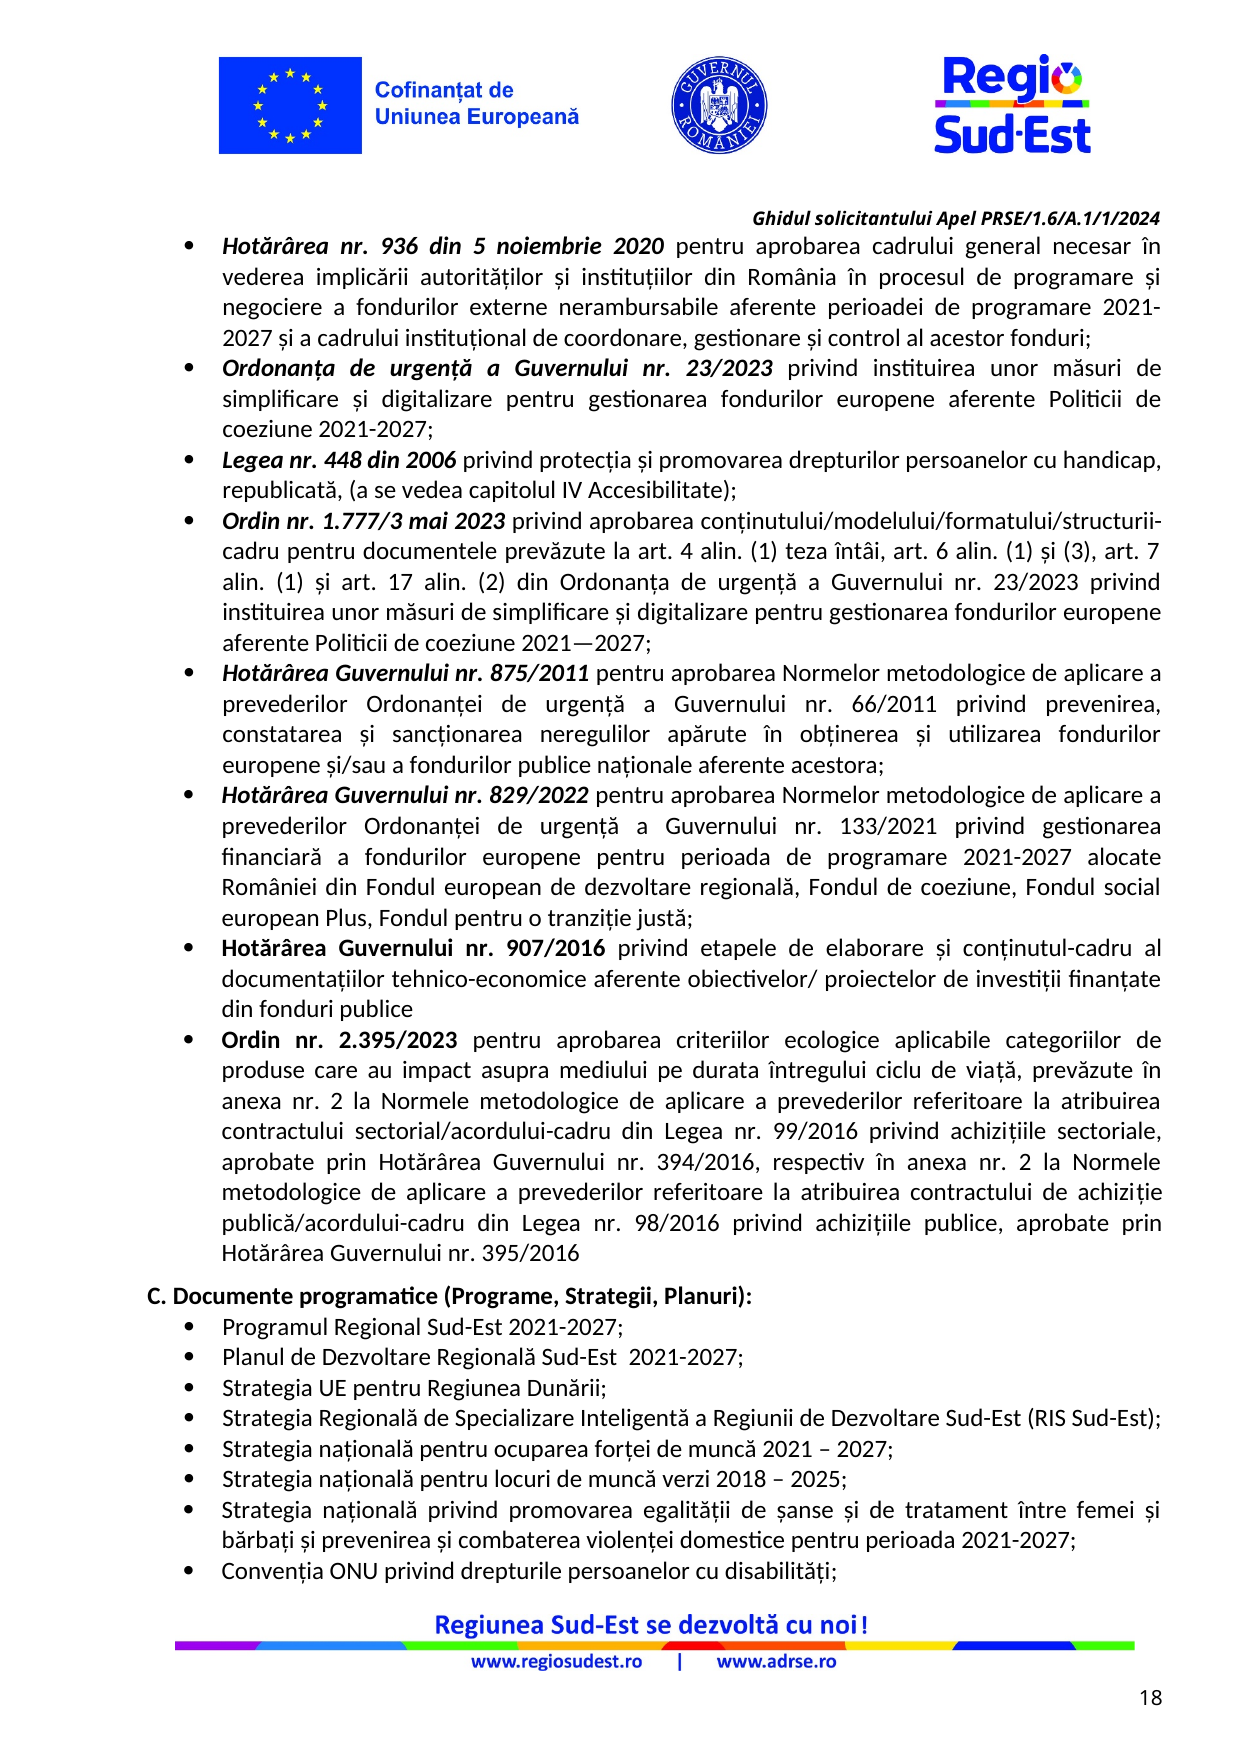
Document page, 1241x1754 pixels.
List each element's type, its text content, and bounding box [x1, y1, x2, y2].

list Ordonanţa de urgenţă a Guvernului nr. 23/2023 privind instituirea unor măsuri de simplificare şi digitalizare pentru gestionarea fondurilor europene aferente Politicii de coeziune 2021-2027; [184, 352, 1162, 444]
list Ordin nr. 1.777/3 mai 2023 privind aprobarea conținutului/modelului/formatului/structurii-cadru pentru documentele prevăzute la art. 4 alin. (1) teza întâi, art. 6 alin. (1) și (3), art. 7 alin. (1) și art. 17 alin. (2) din Ordonanța de urgență a Guvernului nr. 23/2023 privind instituirea unor măsuri de simplificare și digitalizare pentru gestionarea fondurilor europene aferente Politicii de coeziune 2021—2027; [184, 505, 1162, 658]
list Strategia Regională de Specializare Inteligentă a Regiunii de Dezvoltare Sud-Est (RIS Sud-Est); [184, 1403, 1162, 1433]
picture [218, 54, 1091, 155]
text C. Documente programatice (Programe, Strategii, Planuri): [147, 1281, 1162, 1311]
list Hotărârea Guvernului nr. 829/2022 pentru aprobarea Normelor metodologice de aplicare a prevederilor Ordonanței de urgență a Guvernului nr. 133/2021 privind gestionarea financiară a fondurilor europene pentru perioada de programare 2021-2027 alocate României din Fondul european de dezvoltare regională, Fondul de coeziune, Fondul social european Plus, Fondul pentru o tranziție justă; [184, 780, 1162, 932]
list Planul de Dezvoltare Regională Sud-Est 2021-2027; [184, 1342, 1162, 1372]
list Hotărârea Guvernului nr. 875/2011 pentru aprobarea Normelor metodologice de aplicare a prevederilor Ordonanței de urgență a Guvernului nr. 66/2011 privind prevenirea, constatarea și sancționarea neregulilor apărute în obținerea și utilizarea fondurilor europene și/sau a fondurilor publice naționale aferente acestora; [184, 658, 1162, 780]
list Strategia națională pentru ocuparea forţei de muncă 2021 – 2027; [184, 1433, 1162, 1464]
list Strategia națională privind promovarea egalității de șanse și de tratament între femei și bărbați și prevenirea și combaterea violenței domestice pentru perioada 2021-2027; [184, 1494, 1162, 1555]
list Programul Regional Sud-Est 2021-2027; [184, 1311, 1162, 1342]
list Ordin nr. 2.395/2023 pentru aprobarea criteriilor ecologice aplicabile categoriilor de produse care au impact asupra mediului pe durata întregului ciclu de viaţă, prevăzute în anexa nr. 2 la Normele metodologice de aplicare a prevederilor referitoare la atribuirea contractului sectorial/acordului-cadru din Legea nr. 99/2016 privind achiziţiile sectoriale, aprobate prin Hotărârea Guvernului nr. 394/2016, respectiv în anexa nr. 2 la Normele metodologice de aplicare a prevederilor referitoare la atribuirea contractului de achiziţie publică/acordului-cadru din Legea nr. 98/2016 privind achiziţiile publice, aprobate prin Hotărârea Guvernului nr. 395/2016 [184, 1024, 1162, 1268]
list Strategia naţională pentru locuri de muncă verzi 2018 – 2025; [184, 1464, 1162, 1494]
picture [175, 1614, 1135, 1671]
list Hotărârea nr. 936 din 5 noiembrie 2020 pentru aprobarea cadrului general necesar în vederea implicării autorităților și instituțiilor din România în procesul de programare și negociere a fondurilor externe nerambursabile aferente perioadei de programare 2021-2027 și a cadrului instituțional de coordonare, gestionare și control al acestor fonduri; [184, 230, 1162, 352]
list Hotărârea Guvernului nr. 907/2016 privind etapele de elaborare și conținutul-cadru al documentațiilor tehnico-economice aferente obiectivelor/ proiectelor de investiții finanțate din fonduri publice [184, 932, 1162, 1024]
list Strategia UE pentru Regiunea Dunării; [184, 1372, 1162, 1403]
list Convenția ONU privind drepturile persoanelor cu disabilități; [184, 1555, 1162, 1586]
list Legea nr. 448 din 2006 privind protecţia şi promovarea drepturilor persoanelor cu handicap, republicată, (a se vedea capitolul IV Accesibilitate); [184, 444, 1162, 505]
